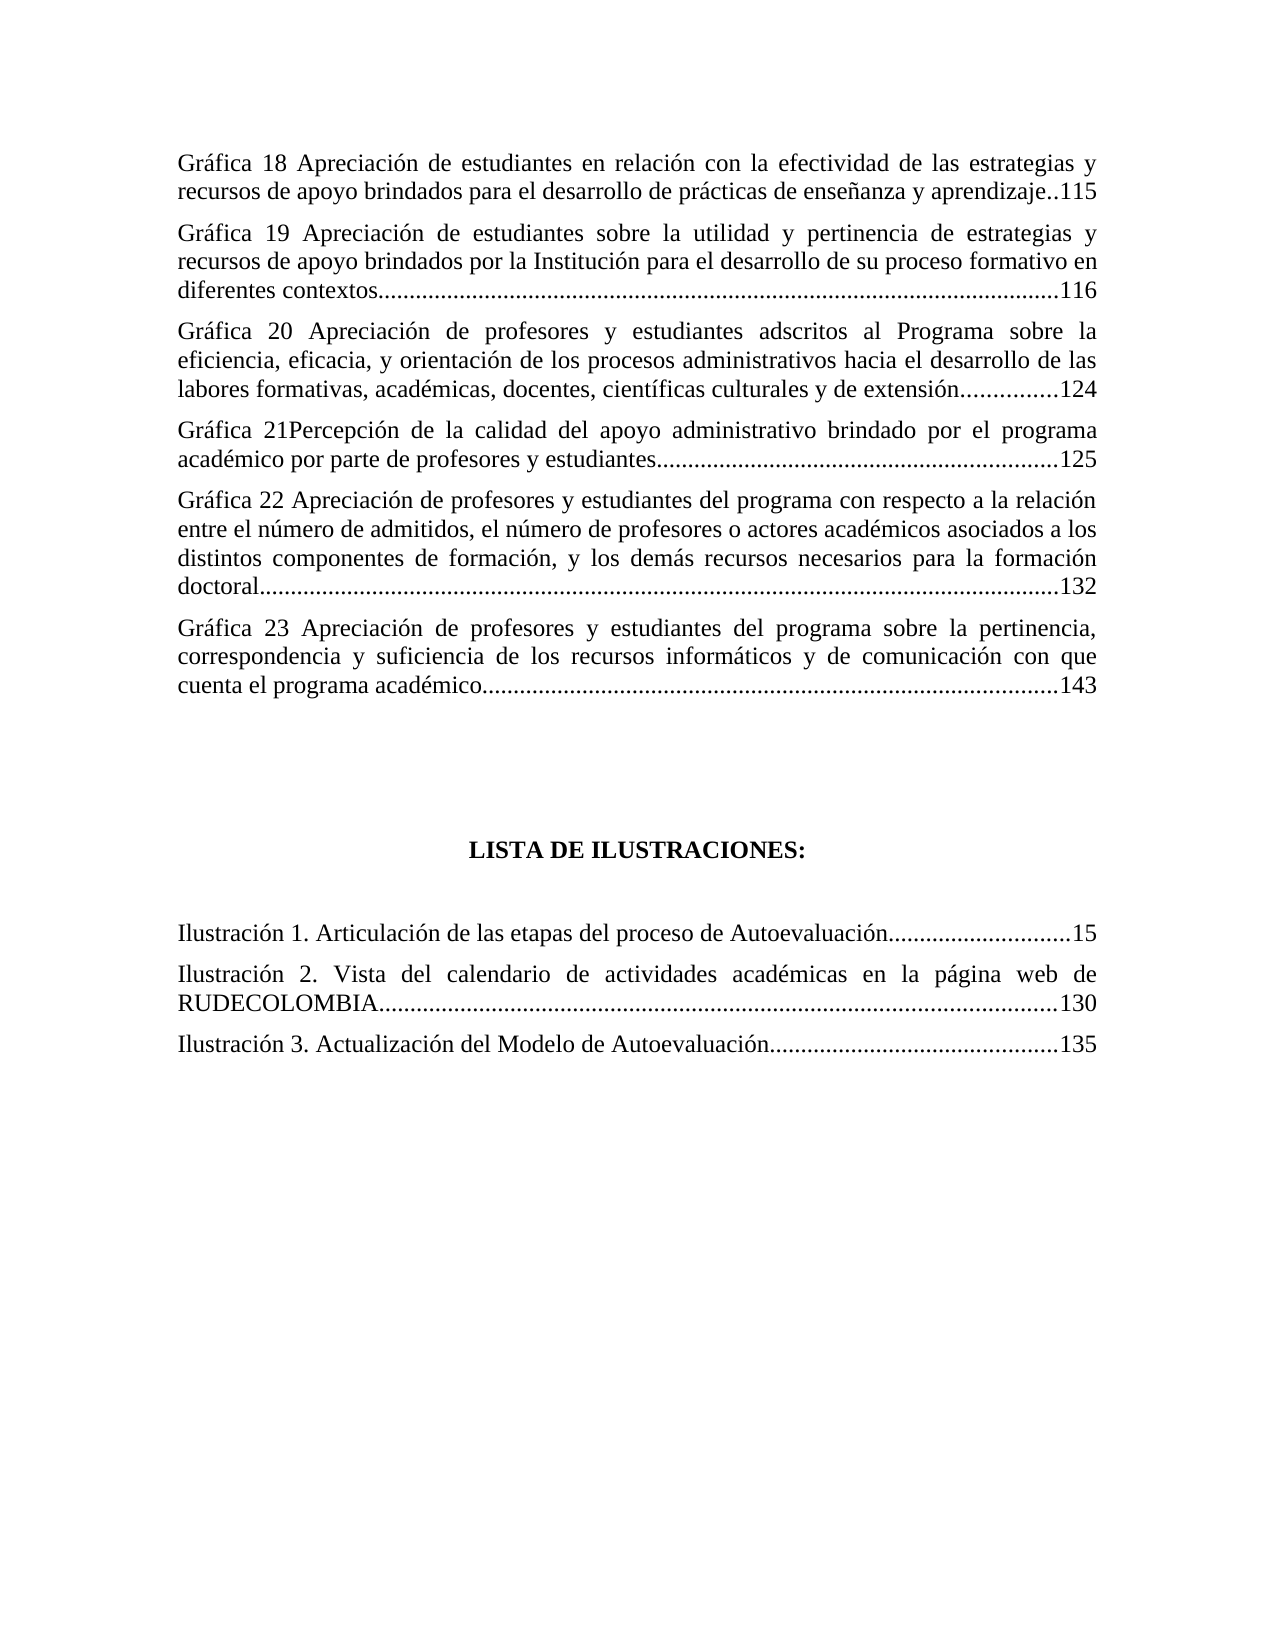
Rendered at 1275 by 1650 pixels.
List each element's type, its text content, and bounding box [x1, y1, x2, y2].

text Gráfica 20 Apreciación de profesores y estudiantes adscritos al Programa sobre la eficiencia, eficacia, y orientación de los procesos administrativos hacia el desarrollo de las labores formativas, académicas, docentes, científicas culturales y de extensión 124 [177, 316, 1098, 403]
text Ilustración 3. Actualización del Modelo de Autoevaluación 135 [177, 1029, 1098, 1058]
text Ilustración 1. Articulación de las etapas del proceso de Autoevaluación 15 [177, 918, 1098, 946]
text Ilustración 2. Vista del calendario de actividades académicas en la página web de RUDECOLOMBIA 130 [177, 959, 1098, 1016]
text Gráfica 23 Apreciación de profesores y estudiantes del programa sobre la pertinencia, correspondencia y suficiencia de los recursos informáticos y de comunicación con que cuenta el programa académico 143 [177, 613, 1098, 699]
text Gráfica 19 Apreciación de estudiantes sobre la utilidad y pertinencia de estrategias y recursos de apoyo brindados por la Institución para el desarrollo de su proceso formativo en diferentes contextos 116 [177, 218, 1098, 304]
text LISTA DE ILUSTRACIONES: [177, 835, 1098, 864]
text Gráfica 22 Apreciación de profesores y estudiantes del programa con respecto a la relación entre el número de admitidos, el número de profesores o actores académicos asociados a los distintos componentes de formación, y los demás recursos necesarios para la formación doctoral. 132 [177, 485, 1098, 600]
text Gráfica 21Percepción de la calidad del apoyo administrativo brindado por el programa académico por parte de profesores y estudiantes 125 [177, 415, 1098, 473]
text Gráfica 18 Apreciación de estudiantes en relación con la efectividad de las estrategias y recursos de apoyo brindados para el desarrollo de prácticas de enseñanza y aprendizaje 115 [177, 148, 1098, 205]
